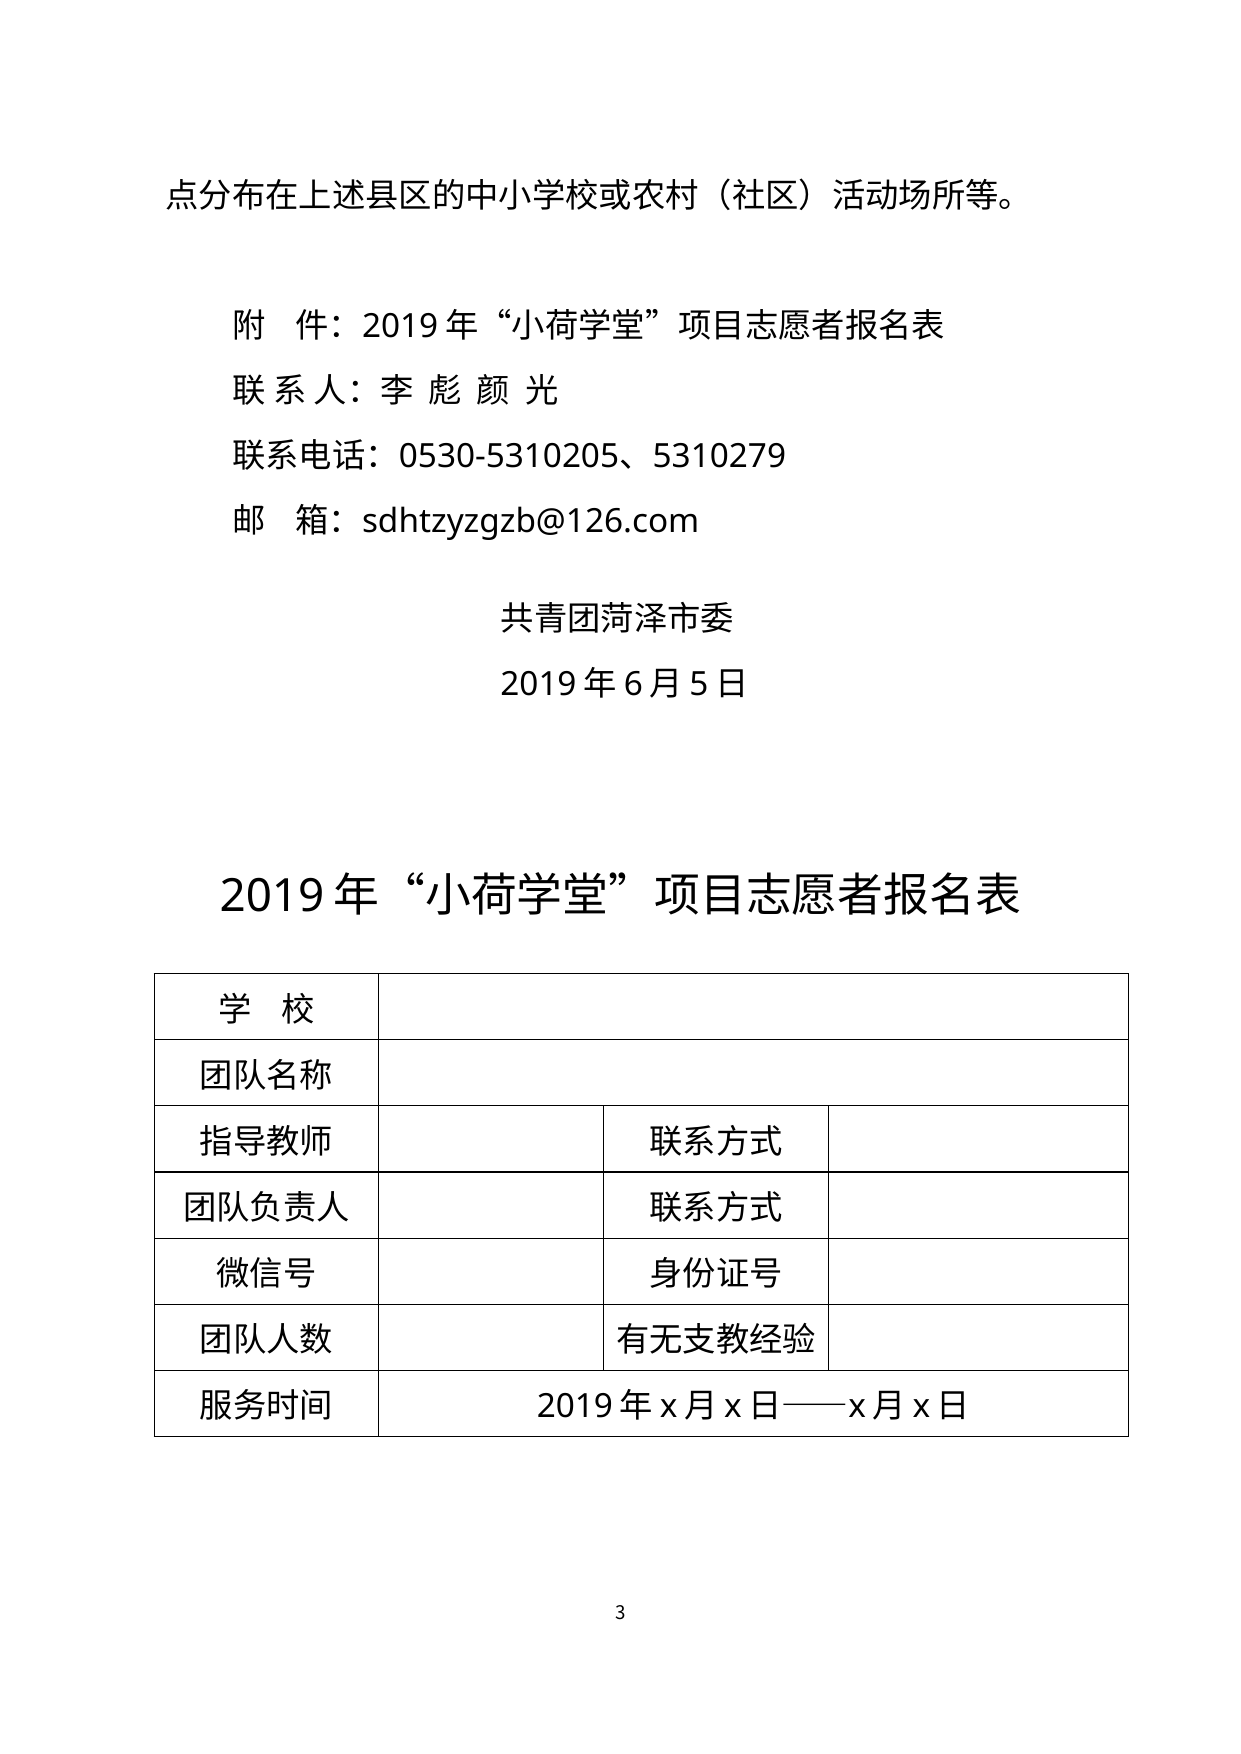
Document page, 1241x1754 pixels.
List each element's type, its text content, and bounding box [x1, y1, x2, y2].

text 2019年“小荷学堂”项目志愿者报名表 [165, 843, 1075, 941]
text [165, 161, 1075, 226]
text 附 件：2019年“小荷学堂”项目志愿者报名表 [165, 291, 1075, 356]
table_cell 团队负责人 [155, 1173, 378, 1237]
table_cell 团队人数 [155, 1305, 378, 1369]
table_cell [829, 1305, 1128, 1369]
table_cell [379, 1173, 603, 1237]
table_cell 服务时间 [155, 1371, 378, 1436]
table_cell [829, 1173, 1128, 1237]
text 2019年6月5日 [165, 648, 1075, 713]
table_cell 指导教师 [155, 1106, 378, 1171]
table_cell 微信号 [155, 1239, 378, 1303]
table_cell 联系方式 [604, 1106, 828, 1171]
text 联 系 人：李 彪 颜 光 [165, 356, 1075, 421]
table_cell 联系方式 [604, 1173, 828, 1237]
table_cell [379, 1040, 1128, 1105]
table_cell 有无支教经验 [604, 1305, 828, 1369]
table_cell 2019年x月x日——x月x日 [379, 1371, 1128, 1436]
table_header [379, 974, 1128, 1039]
text 共青团菏泽市委 [165, 583, 1075, 648]
table_cell 团队名称 [155, 1040, 378, 1105]
table_cell [379, 1239, 603, 1303]
table_cell [829, 1106, 1128, 1171]
text 联系电话：0530-5310205、5310279 [165, 421, 1075, 486]
text 邮 箱：sdhtzyzgzb@126.com [165, 486, 1075, 551]
table_cell [829, 1239, 1128, 1303]
table_header 学 校 [155, 974, 378, 1039]
table_cell [379, 1305, 603, 1369]
table_cell [379, 1106, 603, 1171]
table_cell 身份证号 [604, 1239, 828, 1303]
